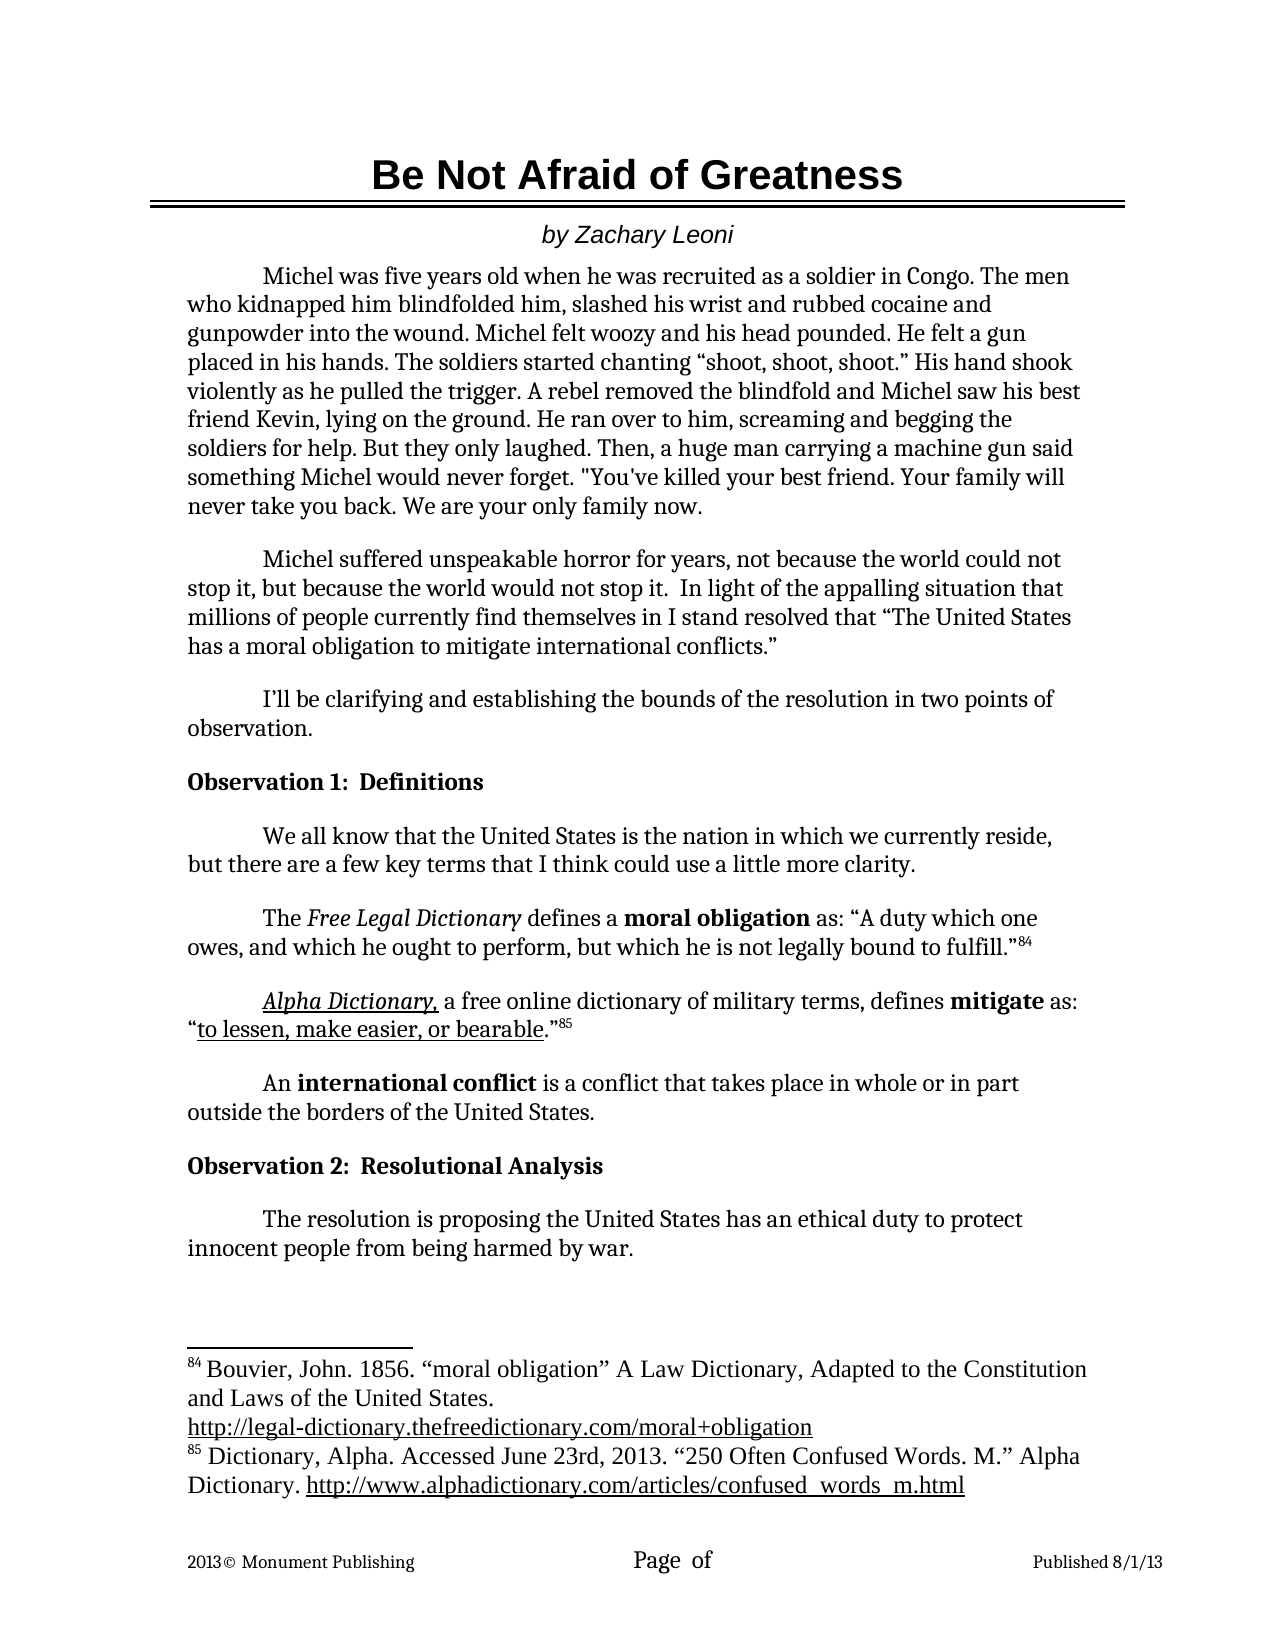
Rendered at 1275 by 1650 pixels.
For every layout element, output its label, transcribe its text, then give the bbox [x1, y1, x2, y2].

text The Free Legal Dictionary defines a moral obligation as: “A duty which one owes, and which he ought to perform, but which he is not legally bound to fulfill.” [187, 904, 1087, 962]
subtitle by Zachary Leoni [187, 220, 1087, 249]
text The resolution is proposing the United States has an ethical duty to protect innocent people from being harmed by war. [187, 1205, 1087, 1263]
text An international conflict is a conflict that takes place in whole or in part outside the borders of the United States. [187, 1069, 1087, 1127]
text Alpha Dictionary, a free online dictionary of military terms, defines mitigate as: “to lessen, make easier, or bearable.” [187, 987, 1087, 1044]
text Observation 1: Definitions [187, 768, 1087, 797]
text Be Not Afraid of Greatness [150, 150, 1125, 200]
text I’ll be clarifying and establishing the bounds of the resolution in two points of observation. [187, 685, 1087, 743]
text Michel was five years old when he was recruited as a soldier in Congo. The men who kidnapped him blindfolded him, slashed his wrist and rubbed cocaine and gunpowder into the wound. Michel felt woozy and his head pounded. He felt a gun placed in his hands. The soldiers started chanting “shoot, shoot, shoot.” His hand shook violently as he pulled the trigger. A rebel removed the blindfold and Michel saw his best friend Kevin, lying on the ground. He ran over to him, screaming and begging the soldiers for help. But they only laughed. Then, a huge man carrying a machine gun said something Michel would never forget. "You've killed your best friend. Your family will never take you back. We are your only family now. [187, 262, 1087, 520]
text Michel suffered unspeakable horror for years, not because the world could not stop it, but because the world would not stop it. In light of the appalling situation that millions of people currently find themselves in I stand resolved that “The United States has a moral obligation to mitigate international conflicts.” [187, 545, 1087, 660]
text We all know that the United States is the nation in which we currently reside, but there are a few key terms that I think could use a little more clarity. [187, 822, 1087, 879]
text Observation 2: Resolutional Analysis [187, 1152, 1087, 1180]
